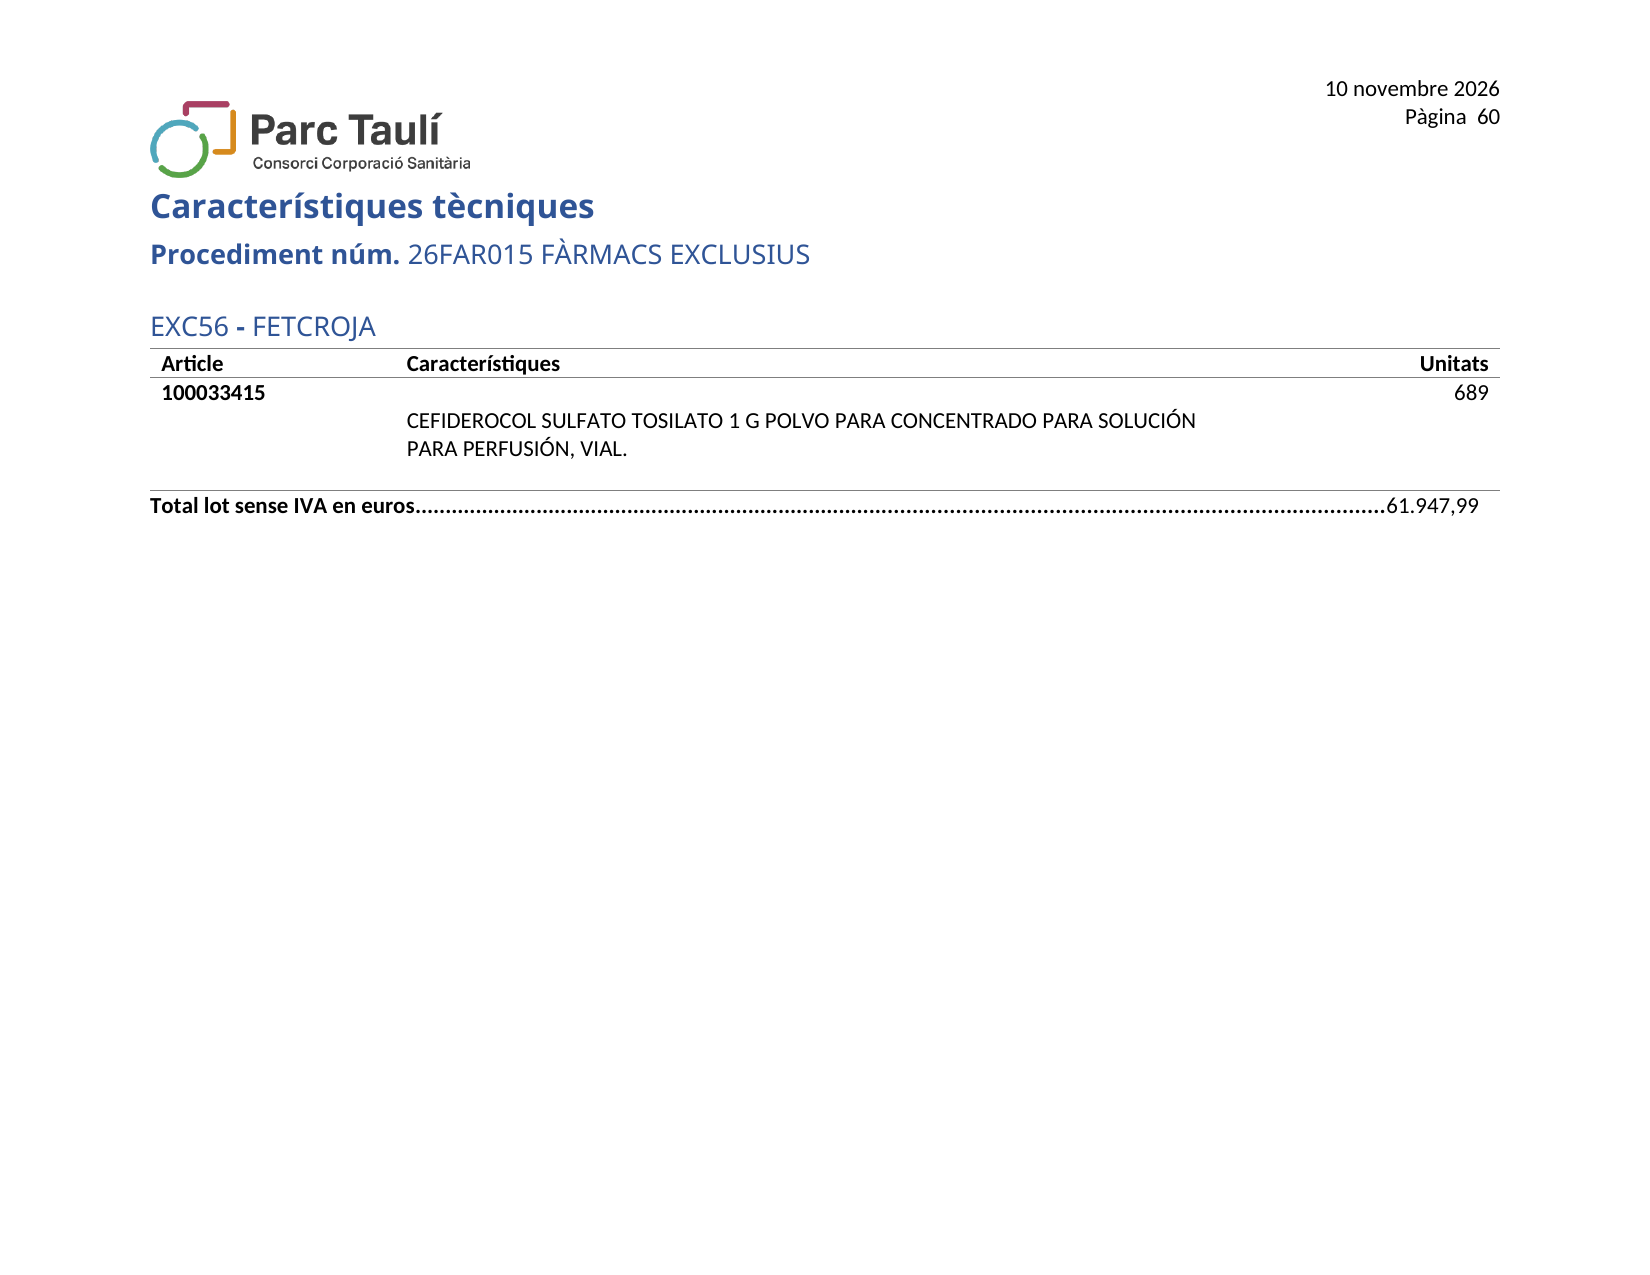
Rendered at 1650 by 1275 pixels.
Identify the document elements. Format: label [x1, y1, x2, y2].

picture [150, 101, 470, 178]
